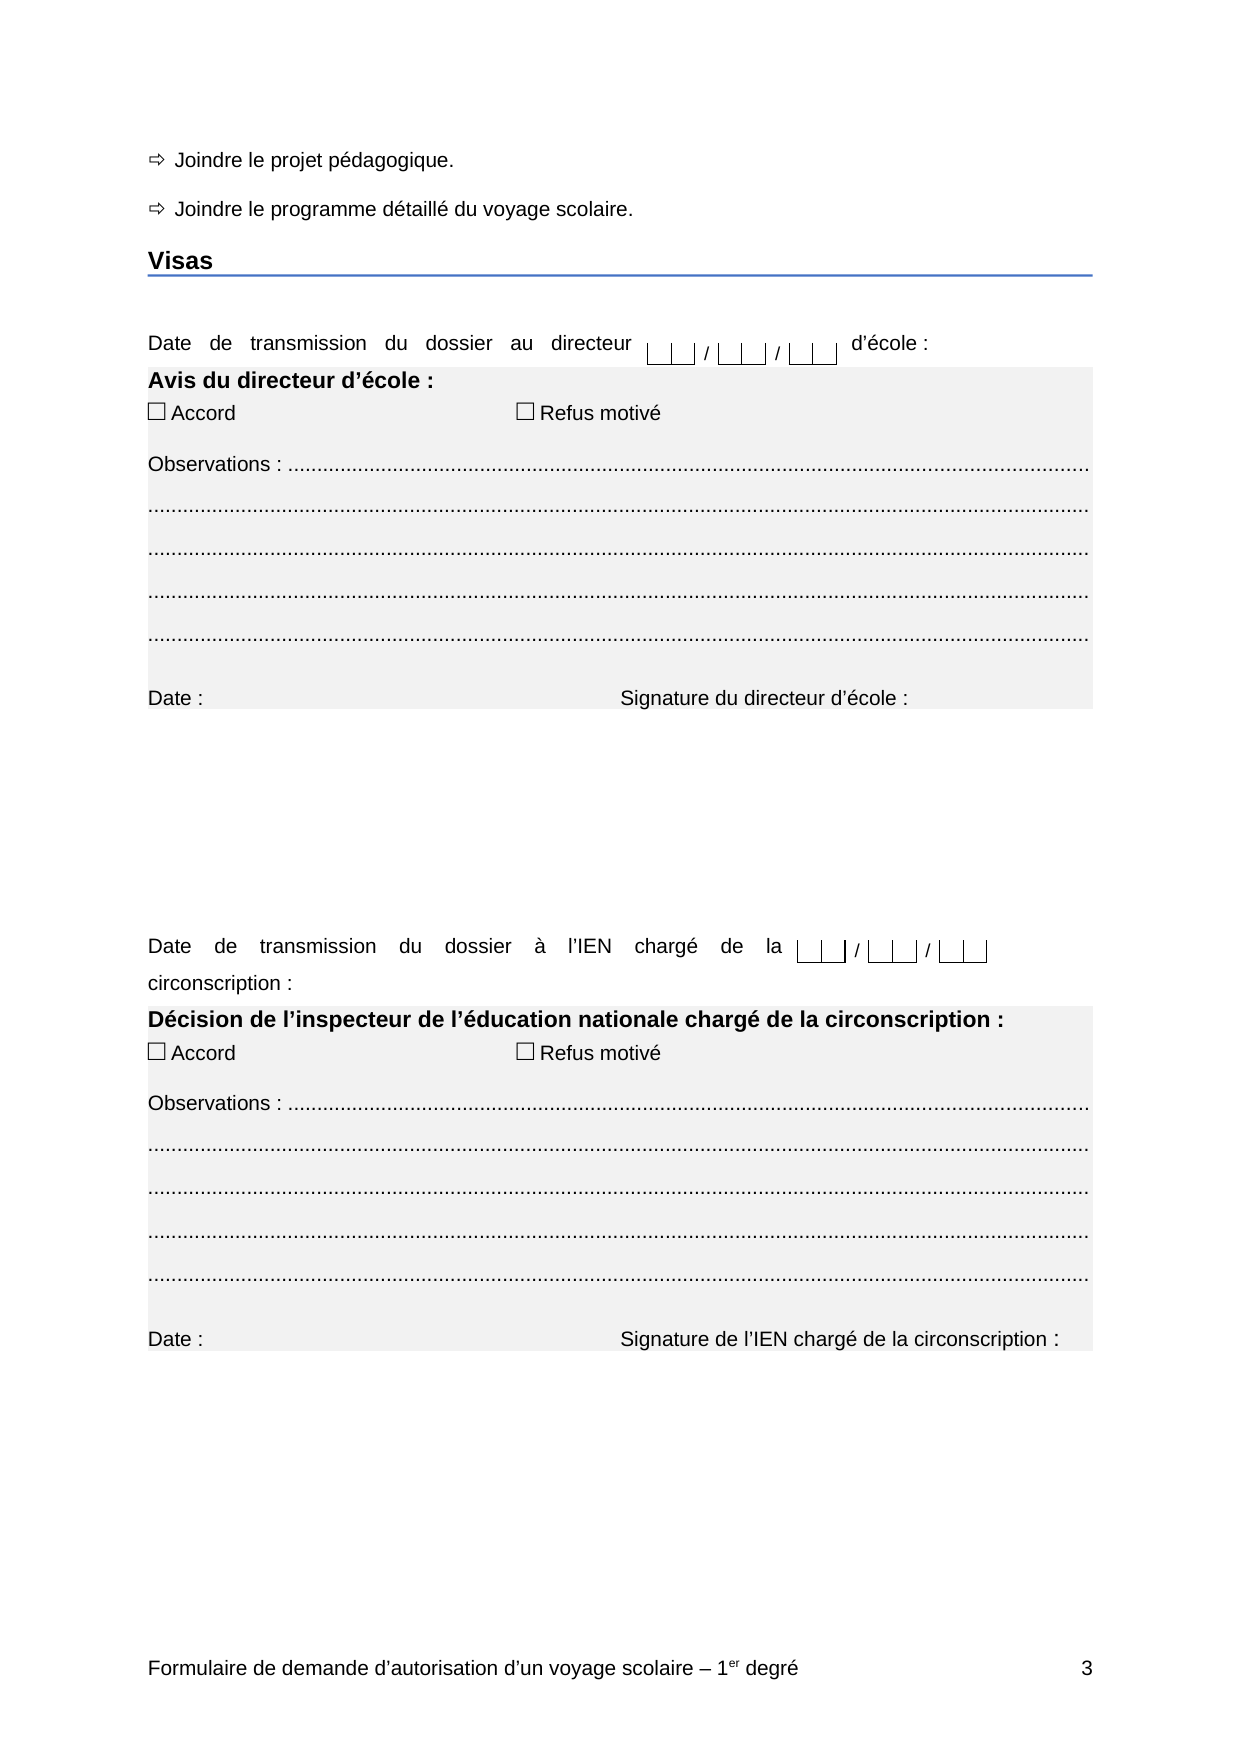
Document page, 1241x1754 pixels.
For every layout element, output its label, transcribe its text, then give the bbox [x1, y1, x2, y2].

table_header / [766, 343, 789, 364]
table_header / [695, 343, 718, 364]
text Joindre le programme détaillé du voyage scolaire. [148, 197, 1093, 221]
text Joindre le projet pédagogique. [148, 148, 1093, 172]
text Décision de l’inspecteur de l’éducation nationale chargé de la circonscription : [148, 1006, 1093, 1033]
table_header [672, 343, 694, 364]
text □ Accord □ Refus motivé [148, 393, 1093, 427]
table_header [798, 940, 821, 962]
text Observations : [148, 452, 1093, 476]
table_header [822, 940, 844, 962]
text Visas [148, 246, 1093, 274]
table_header / [846, 940, 868, 962]
table_header [719, 343, 741, 364]
text Avis du directeur d’école : [148, 367, 1093, 393]
table_header [940, 940, 963, 962]
text Observations : [148, 1091, 1093, 1115]
text Date : Signature du directeur d’école : [148, 685, 1093, 709]
table_header [869, 940, 892, 962]
text Date de transmission du dossier au directeur d’école : [148, 331, 1093, 355]
table_header [790, 343, 812, 364]
text Date de transmission du dossier à l’IEN chargé de la circonscription : [148, 934, 1093, 994]
text □ Accord □ Refus motivé [148, 1033, 1093, 1066]
table_header [648, 343, 671, 364]
table_header [964, 940, 986, 962]
table_header [742, 343, 765, 364]
text Date : Signature de l’IEN chargé de la circonscription : [148, 1325, 1093, 1351]
table_header / [917, 940, 939, 962]
table_header [813, 343, 836, 364]
table_header [893, 940, 916, 962]
